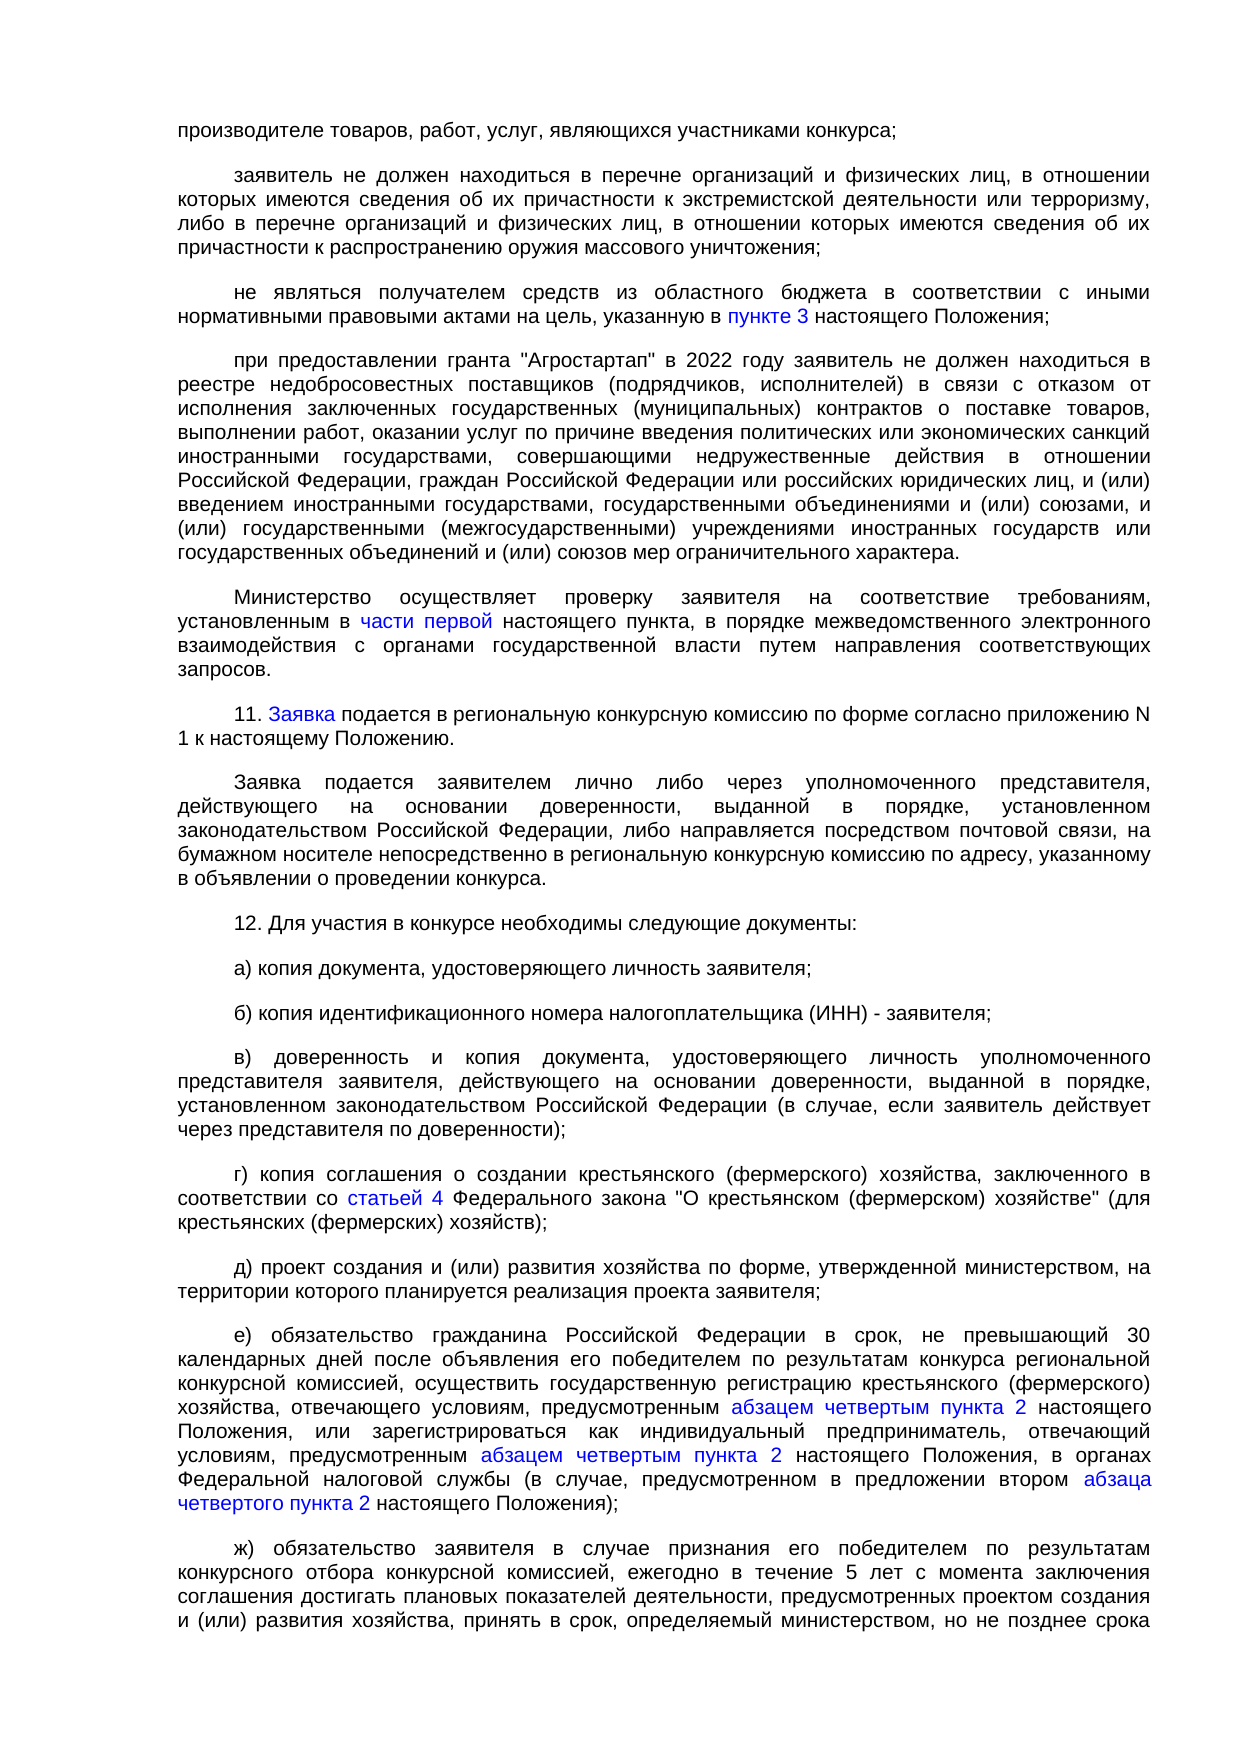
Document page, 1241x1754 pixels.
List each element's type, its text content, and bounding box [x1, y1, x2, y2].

text заявитель не должен находиться в перечне организаций и физических лиц, в отношении которых имеются сведения об их причастности к экстремистской деятельности или терроризму, либо в перечне организаций и физических лиц, в отношении которых имеются сведения об их причастности к распространению оружия массового уничтожения; [177, 163, 1152, 259]
text а) копия документа, удостоверяющего личность заявителя; [177, 956, 1152, 979]
text не являться получателем средств из областного бюджета в соответствии с иными нормативными правовыми актами на цель, указанную в пункте 3 настоящего Положения; [177, 279, 1152, 327]
text 12. Для участия в конкурсе необходимы следующие документы: [177, 911, 1152, 935]
text е) обязательство гражданина Российской Федерации в срок, не превышающий 30 календарных дней после объявления его победителем по результатам конкурса региональной конкурсной комиссией, осуществить государственную регистрацию крестьянского (фермерского) хозяйства, отвечающего условиям, предусмотренным абзацем четвертым пункта 2 настоящего Положения, или зарегистрироваться как индивидуальный предприниматель, отвечающий условиям, предусмотренным абзацем четвертым пункта 2 настоящего Положения, в органах Федеральной налоговой службы (в случае, предусмотренном в предложении втором абзаца четвертого пункта 2 настоящего Положения); [177, 1323, 1152, 1515]
text Заявка подается заявителем лично либо через уполномоченного представителя, действующего на основании доверенности, выданной в порядке, установленном законодательством Российской Федерации, либо направляется посредством почтовой связи, на бумажном носителе непосредственно в региональную конкурсную комиссию по адресу, указанному в объявлении о проведении конкурса. [177, 770, 1152, 890]
text в) доверенность и копия документа, удостоверяющего личность уполномоченного представителя заявителя, действующего на основании доверенности, выданной в порядке, установленном законодательством Российской Федерации (в случае, если заявитель действует через представителя по доверенности); [177, 1045, 1152, 1141]
text при предоставлении гранта "Агростартап" в 2022 году заявитель не должен находиться в реестре недобросовестных поставщиков (подрядчиков, исполнителей) в связи с отказом от исполнения заключенных государственных (муниципальных) контрактов о поставке товаров, выполнении работ, оказании услуг по причине введения политических или экономических санкций иностранными государствами, совершающими недружественные действия в отношении Российской Федерации, граждан Российской Федерации или российских юридических лиц, и (или) введением иностранными государствами, государственными объединениями и (или) союзами, и (или) государственными (межгосударственными) учреждениями иностранных государств или государственных объединений и (или) союзов мер ограничительного характера. [177, 348, 1152, 564]
text Министерство осуществляет проверку заявителя на соответствие требованиям, установленным в части первой настоящего пункта, в порядке межведомственного электронного взаимодействия с органами государственной власти путем направления соответствующих запросов. [177, 585, 1152, 681]
text 11. Заявка подается в региональную конкурсную комиссию по форме согласно приложению N 1 к настоящему Положению. [177, 701, 1152, 749]
text г) копия соглашения о создании крестьянского (фермерского) хозяйства, заключенного в соответствии со статьей 4 Федерального закона "О крестьянском (фермерском) хозяйстве" (для крестьянских (фермерских) хозяйств); [177, 1162, 1152, 1234]
text д) проект создания и (или) развития хозяйства по форме, утвержденной министерством, на территории которого планируется реализация проекта заявителя; [177, 1254, 1152, 1302]
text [177, 118, 1152, 142]
text б) копия идентификационного номера налогоплательщика (ИНН) - заявителя; [177, 1000, 1152, 1024]
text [177, 1536, 1152, 1632]
